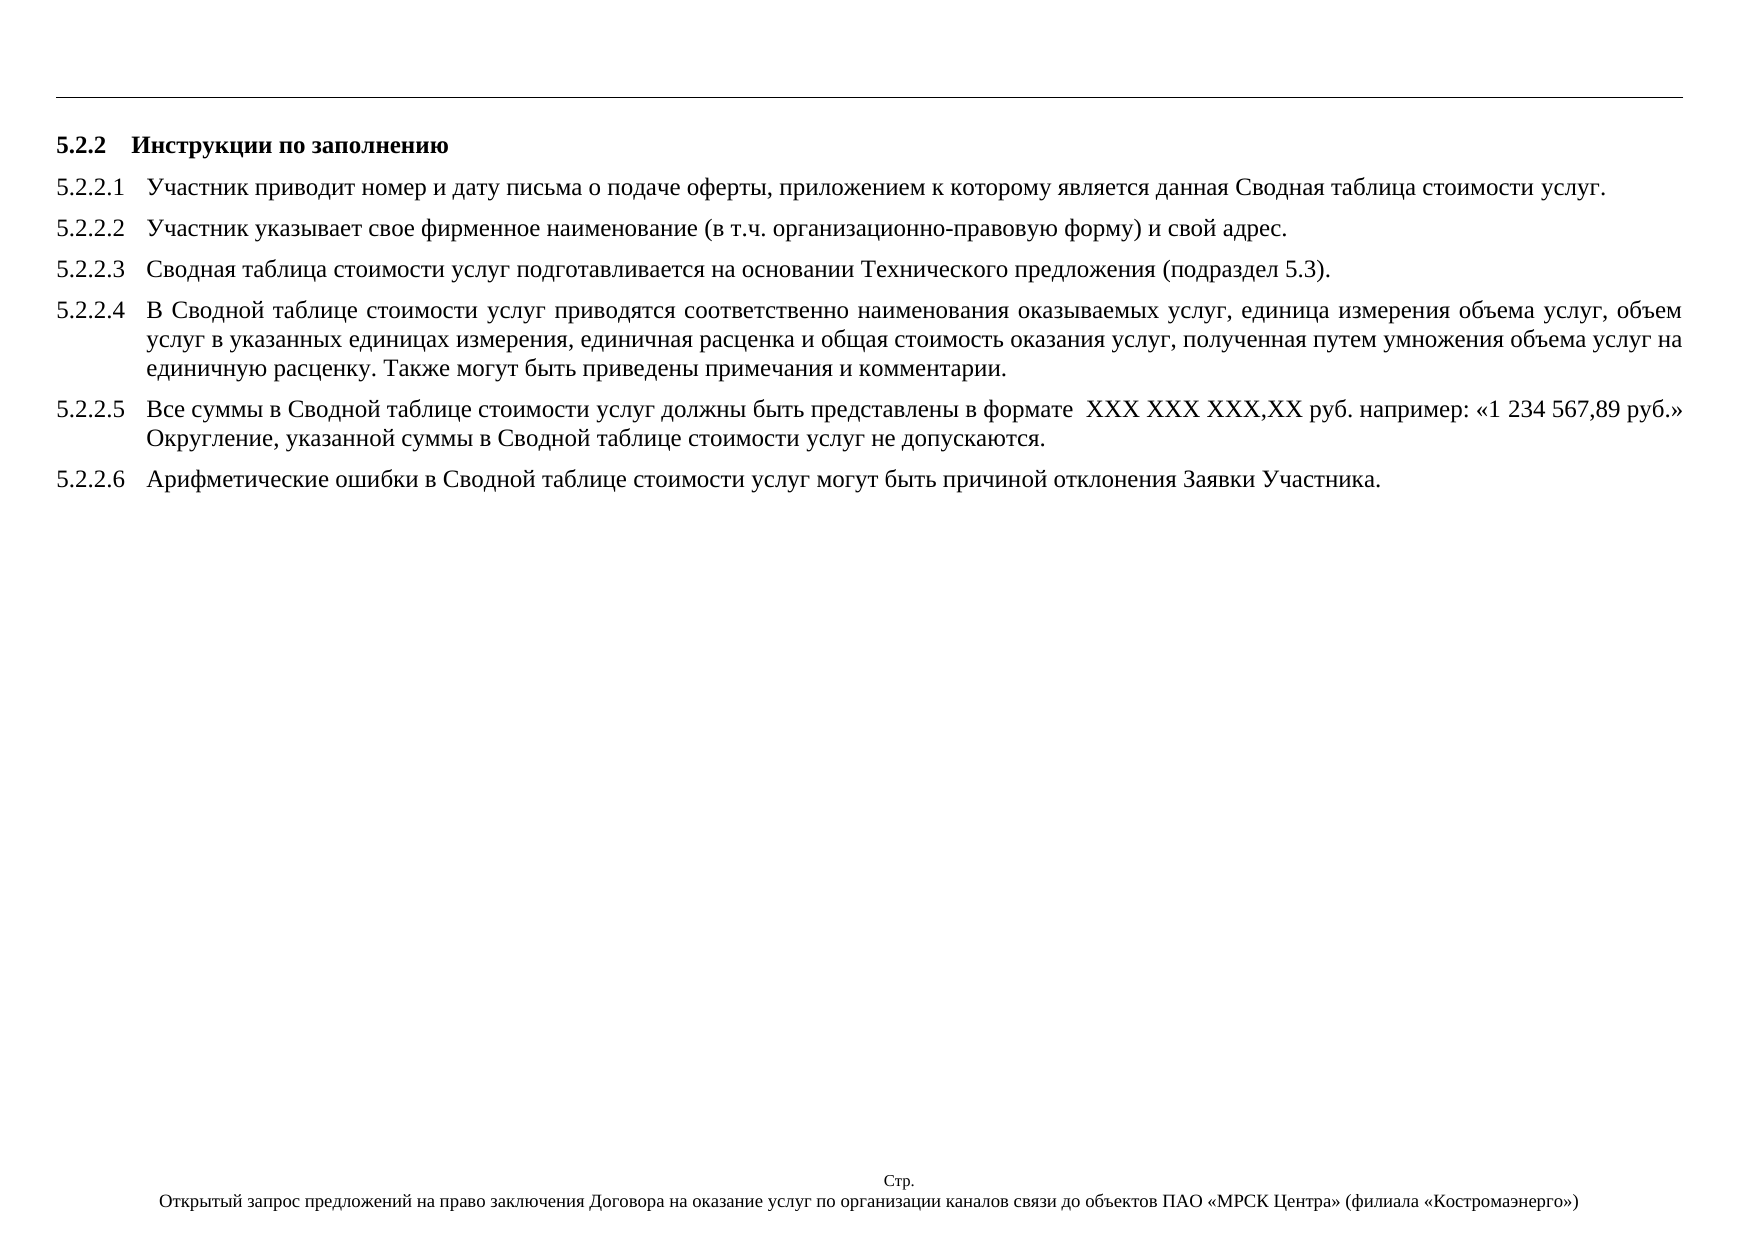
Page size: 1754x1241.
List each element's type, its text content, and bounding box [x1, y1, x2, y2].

list Арифметические ошибки в Сводной таблице стоимости услуг могут быть причиной отклонения Заявки Участника. [56, 464, 1683, 493]
list Участник приводит номер и дату письма о подаче оферты, приложением к которому является данная Сводная таблица стоимости услуг. [56, 172, 1683, 201]
list Все суммы в Сводной таблице стоимости услуг должны быть представлены в формате XXX XXX XXX,XX руб. например: «1 234 567,89 руб.» Округление, указанной суммы в Сводной таблице стоимости услуг не допускаются. [56, 394, 1683, 452]
list Участник указывает свое фирменное наименование (в т.ч. организационно-правовую форму) и свой адрес. [56, 213, 1683, 242]
list Сводная таблица стоимости услуг подготавливается на основании Технического предложения (подраздел 5.3). [56, 254, 1683, 283]
list В Сводной таблице стоимости услуг приводятся соответственно наименования оказываемых услуг, единица измерения объема услуг, объем услуг в указанных единицах измерения, единичная расценка и общая стоимость оказания услуг, полученная путем умножения объема услуг на единичную расценку. Также могут быть приведены примечания и комментарии. [56, 296, 1683, 382]
subtitle Инструкции по заполнению [56, 131, 1683, 159]
